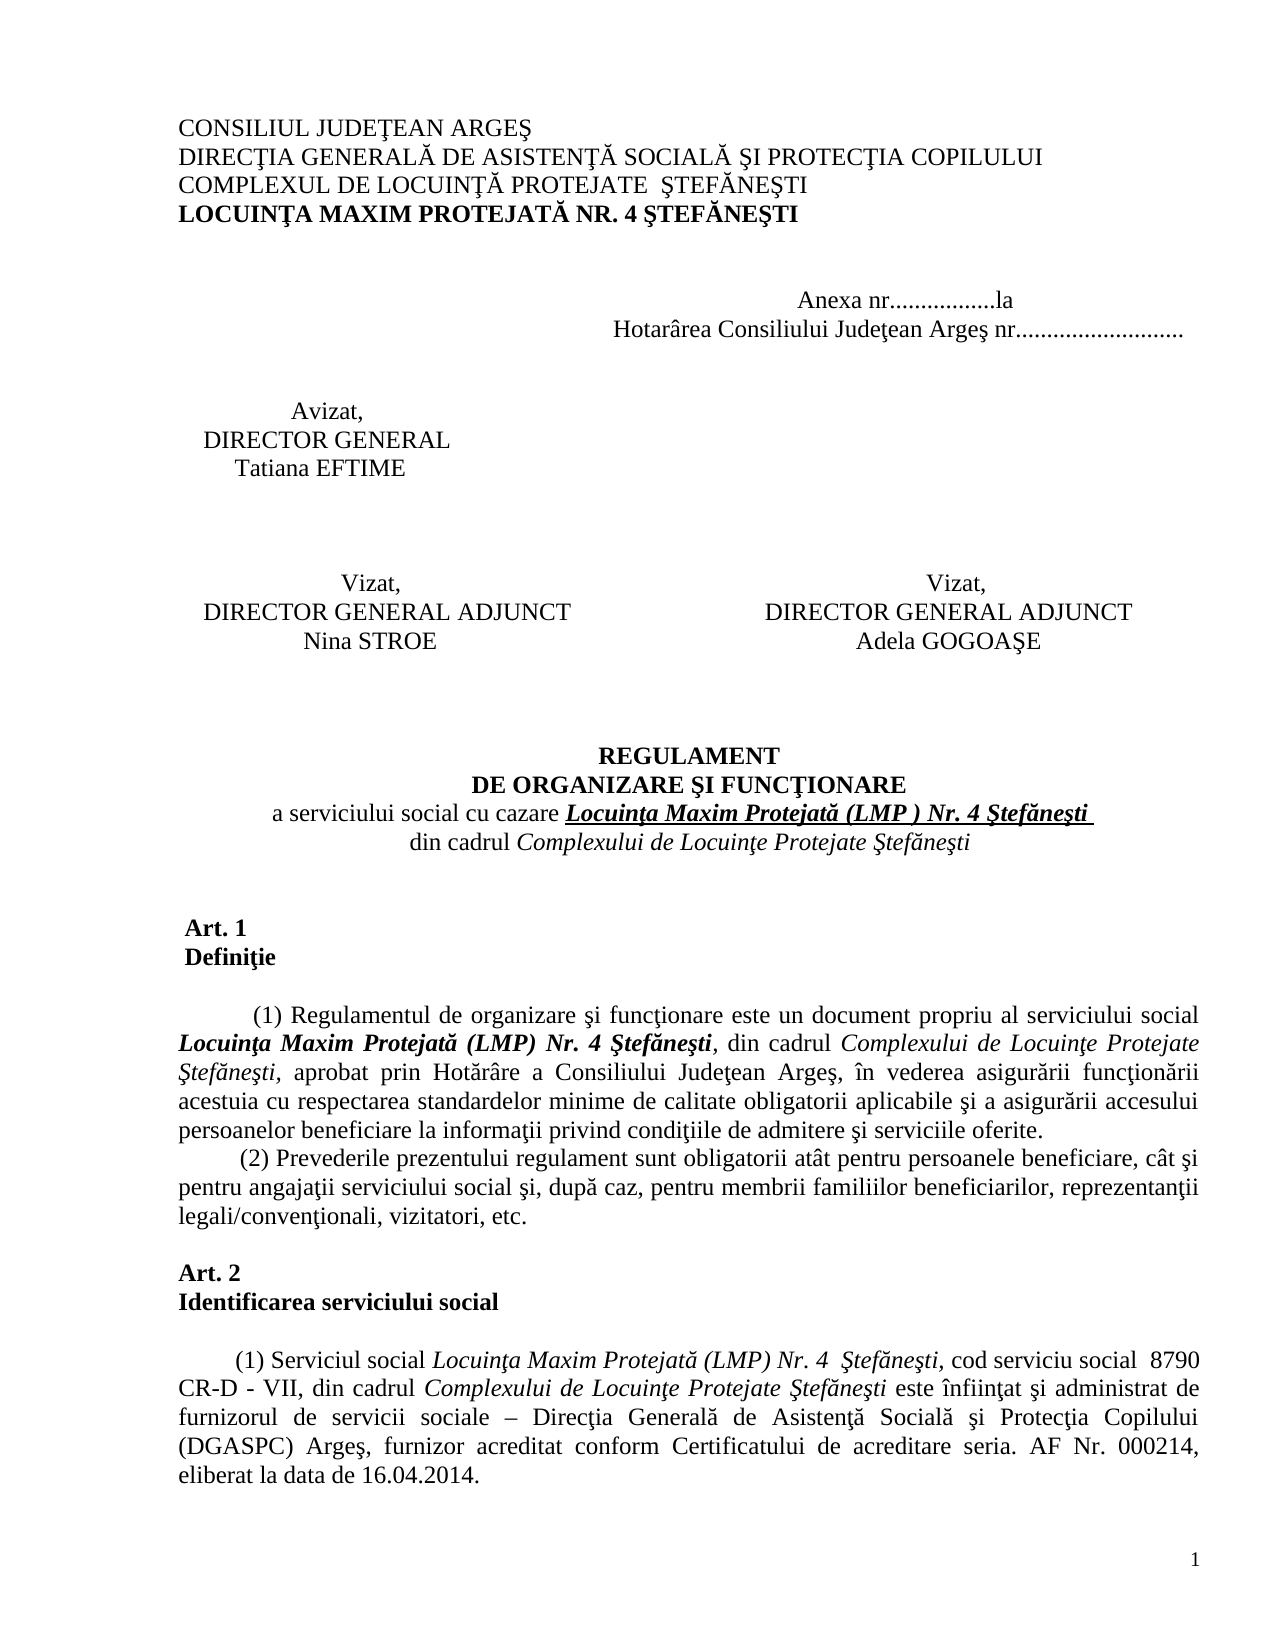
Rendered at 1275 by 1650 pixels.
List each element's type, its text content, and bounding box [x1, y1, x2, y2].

text Identificarea serviciului social [178, 1287, 1200, 1316]
text DIRECTOR GENERAL [178, 425, 1162, 453]
text CONSILIUL JUDEŢEAN ARGEŞ [178, 113, 1200, 142]
text a serviciului social cu cazare Locuinţa Maxim Protejată (LMP ) Nr. 4 Ştefăneşti [178, 798, 1200, 827]
text LOCUINŢA MAXIM PROTEJATĂ NR. 4 ŞTEFĂNEŞTI [178, 199, 937, 228]
text (1) Serviciul social Locuinţa Maxim Protejată (LMP) Nr. 4 Ştefăneşti, cod serviciu social 8790 CR-D - VII, din cadrul Complexului de Locuinţe Protejate Ştefăneşti este înfiinţat şi administrat de furnizorul de servicii sociale – Direcţia Generală de Asistenţă Socială şi Protecţia Copilului (DGASPC) Argeş, furnizor acreditat conform Certificatului de acreditare seria. AF Nr. 000214, eliberat la data de 16.04.2014. [178, 1345, 1200, 1488]
text Art. 2 [178, 1258, 1200, 1287]
text (2) Prevederile prezentului regulament sunt obligatorii atât pentru persoanele beneficiare, cât şi pentru angajaţii serviciului social şi, după caz, pentru membrii familiilor beneficiarilor, reprezentanţii legali/convenţionali, vizitatori, etc. [178, 1143, 1200, 1230]
text REGULAMENT [178, 741, 1200, 770]
text Art. 1 [178, 913, 1200, 942]
text Anexa nr.................la [178, 286, 1200, 314]
text COMPLEXUL DE LOCUINŢĂ PROTEJATE ŞTEFĂNEŞTI [178, 171, 937, 199]
text DIRECŢIA GENERALĂ DE ASISTENŢĂ SOCIALĂ ŞI PROTECŢIA COPILULUI [178, 142, 1200, 171]
text DIRECTOR GENERAL ADJUNCT DIRECTOR GENERAL ADJUNCT [178, 597, 1162, 626]
text Vizat, Vizat, [178, 568, 1162, 597]
text Tatiana EFTIME [178, 453, 1162, 482]
text Avizat, [178, 396, 1162, 425]
text din cadrul Complexului de Locuinţe Protejate Ştefăneşti [178, 827, 1200, 856]
text Nina STROE Adela GOGOAŞE [178, 626, 1162, 655]
text Hotarârea Consiliului Judeţean Argeş nr........................... [178, 314, 1200, 343]
text Definiţie [178, 942, 1200, 971]
text DE ORGANIZARE ŞI FUNCŢIONARE [178, 770, 1200, 798]
text (1) Regulamentul de organizare şi funcţionare este un document propriu al serviciului social Locuinţa Maxim Protejată (LMP) Nr. 4 Ştefăneşti, din cadrul Complexului de Locuinţe Protejate Ştefăneşti, aprobat prin Hotărâre a Consiliului Judeţean Argeş, în vederea asigurării funcţionării acestuia cu respectarea standardelor minime de calitate obligatorii aplicabile şi a asigurării accesului persoanelor beneficiare la informaţii privind condiţiile de admitere şi serviciile oferite. [178, 1000, 1200, 1143]
